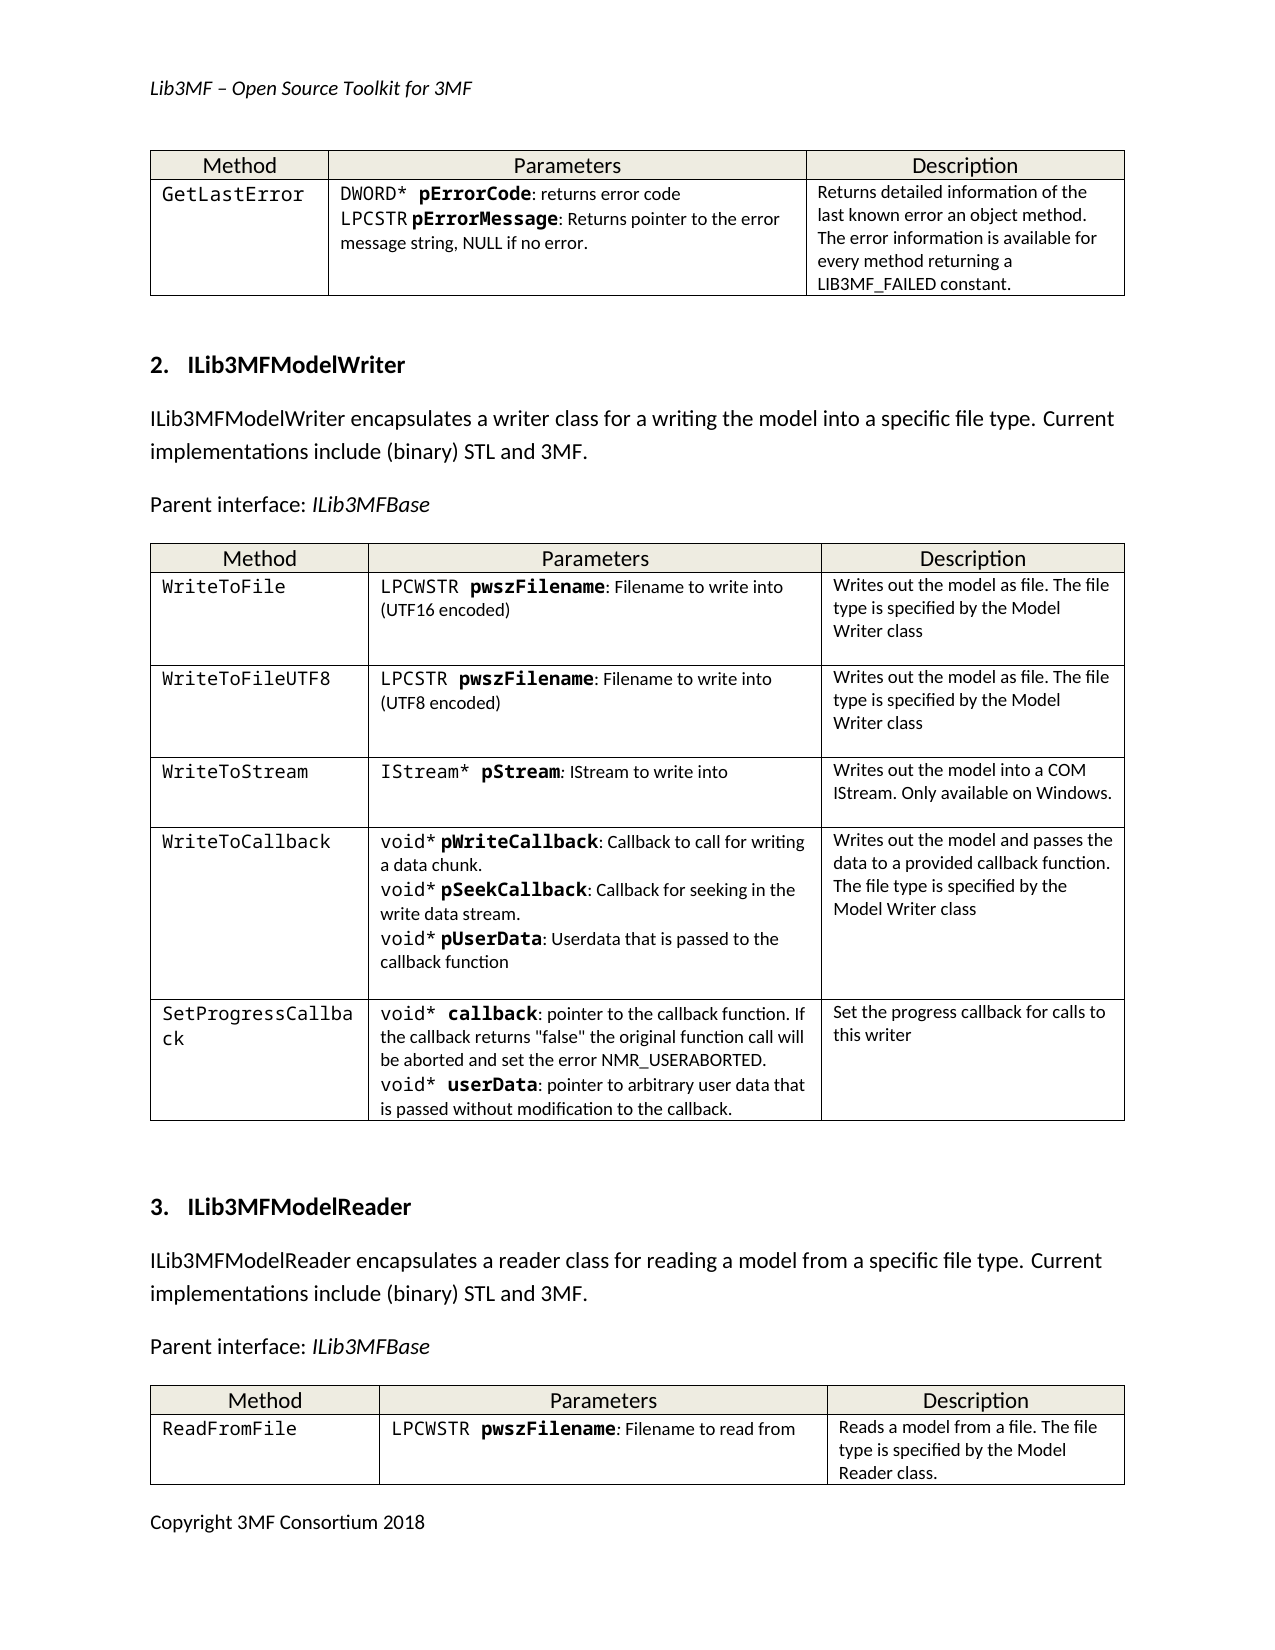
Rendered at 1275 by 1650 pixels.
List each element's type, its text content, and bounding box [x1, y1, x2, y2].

table_cell ReadFromFile [151, 1415, 379, 1484]
table_header Method [151, 1386, 379, 1414]
table_header Parameters [369, 544, 821, 572]
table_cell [380, 1415, 827, 1484]
table_cell void* callback: pointer to the callback function. If the callback returns "false" the original function call will be aborted and set the error NMR_USERABORTED. void* userData: pointer to arbitrary user data that is passed without modification to the callback. [369, 1000, 821, 1120]
table_cell IStream* pStream: IStream to write into [369, 758, 821, 827]
table_cell WriteToCallback [151, 828, 368, 999]
table_cell void* pWriteCallback: Callback to call for writing a data chunk. void* pSeekCallback: Callback for seeking in the write data stream. void* pUserData: Userdata that is passed to the callback function [369, 828, 821, 999]
table_cell Returns detailed information of the last known error an object method. The error information is available for every method returning a LIB3MF_FAILED constant. [807, 180, 1124, 295]
table_header Method [151, 151, 328, 179]
table_cell WriteToStream [151, 758, 368, 827]
text ILib3MFModelReader encapsulates a reader class for reading a model from a specific file type. Current implementations include (binary) STL and 3MF. [150, 1247, 1125, 1307]
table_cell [828, 1415, 1124, 1484]
text ILib3MFModelWriter encapsulates a writer class for a writing the model into a specific file type. Current implementations include (binary) STL and 3MF. [150, 404, 1125, 465]
table_cell Writes out the model as file. The file type is specified by the Model Writer class [822, 573, 1124, 664]
table_cell LPCWSTR pwszFilename: Filename to write into (UTF16 encoded) [369, 573, 821, 664]
list ILib3MFModelWriter [150, 349, 1125, 379]
table_cell WriteToFileUTF8 [151, 666, 368, 757]
table_cell WriteToFile [151, 573, 368, 664]
table_cell Writes out the model into a COM IStream. Only available on Windows. [822, 758, 1124, 827]
text Parent interface: ILib3MFBase [150, 490, 1125, 518]
table_cell Set the progress callback for calls to this writer [822, 1000, 1124, 1120]
table_header Description [822, 544, 1124, 572]
table_cell GetLastError [151, 180, 328, 295]
table_header Method [151, 544, 368, 572]
table_cell SetProgressCallback [151, 1000, 368, 1120]
table_cell DWORD* pErrorCode: returns error code LPCSTR pErrorMessage: Returns pointer to the error message string, NULL if no error. [329, 180, 806, 295]
table_cell Writes out the model as file. The file type is specified by the Model Writer class [822, 666, 1124, 757]
table_cell LPCSTR pwszFilename: Filename to write into (UTF8 encoded) [369, 666, 821, 757]
text Parent interface: ILib3MFBase [150, 1332, 1125, 1360]
table_header Description [807, 151, 1124, 179]
list ILib3MFModelReader [150, 1191, 1125, 1221]
table_header Parameters [380, 1386, 827, 1414]
table_header Description [828, 1386, 1124, 1414]
table_cell Writes out the model and passes the data to a provided callback function. The file type is specified by the Model Writer class [822, 828, 1124, 999]
table_header Parameters [329, 151, 806, 179]
